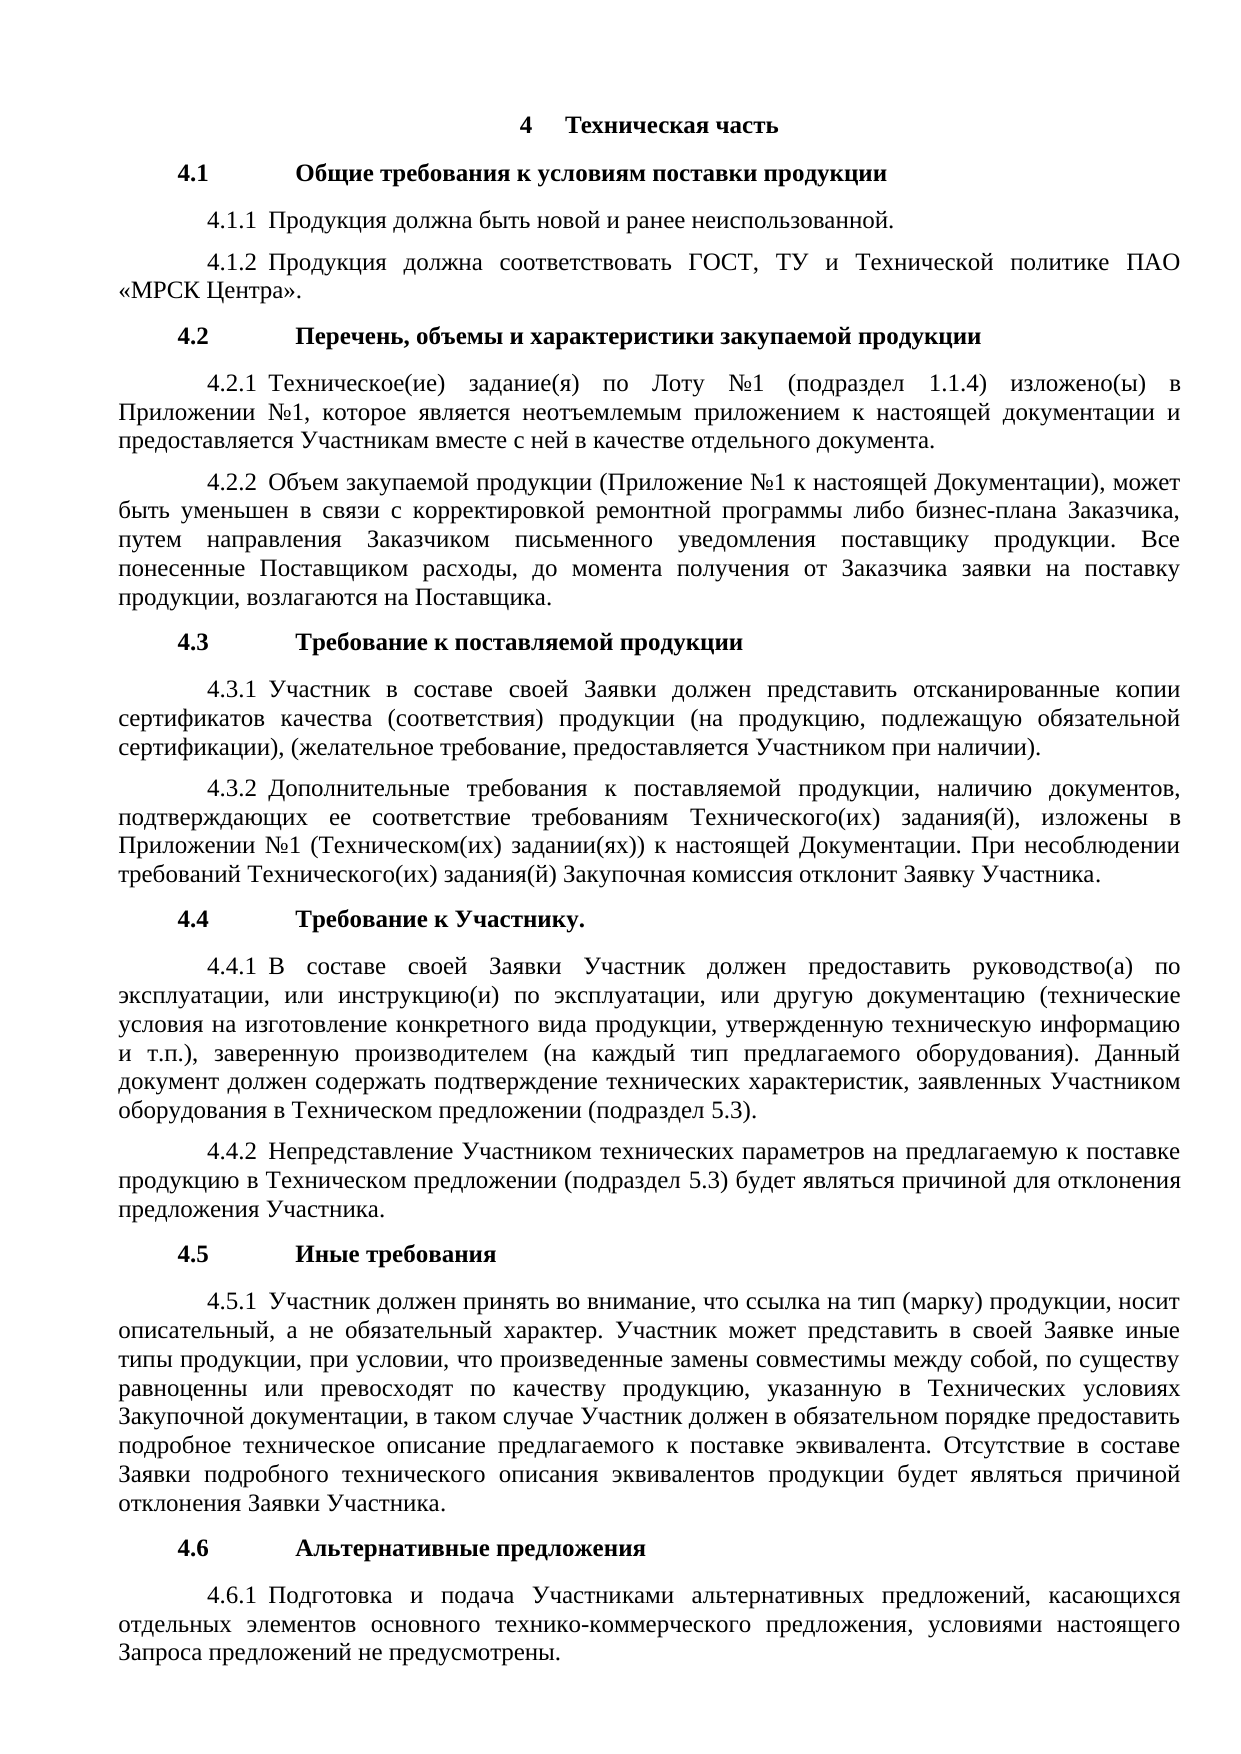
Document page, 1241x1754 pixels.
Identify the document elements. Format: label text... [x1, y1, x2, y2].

subtitle Требование к Участнику. [177, 904, 1181, 933]
subtitle Техническое(ие) задание(я) по Лоту №1 (подраздел 1.1.4) изложено(ы) в Приложении №1, которое является неотъемлемым приложением к настоящей документации и предоставляется Участникам вместе с ней в качестве отдельного документа. [118, 368, 1181, 454]
subtitle Участник должен принять во внимание, что ссылка на тип (марку) продукции, носит описательный, а не обязательный характер. Участник может представить в своей Заявке иные типы продукции, при условии, что произведенные замены совместимы между собой, по существу равноценны или превосходят по качеству продукцию, указанную в Технических условиях Закупочной документации, в таком случае Участник должен в обязательном порядке предоставить подробное техническое описание предлагаемого к поставке эквивалента. Отсутствие в составе Заявки подробного технического описания эквивалентов продукции будет являться причиной отклонения Заявки Участника. [118, 1286, 1181, 1516]
subtitle В составе своей Заявки Участник должен предоставить руководство(а) по эксплуатации, или инструкцию(и) по эксплуатации, или другую документацию (технические условия на изготовление конкретного вида продукции, утвержденную техническую информацию и т.п.), заверенную производителем (на каждый тип предлагаемого оборудования). Данный документ должен содержать подтверждение технических характеристик, заявленных Участником оборудования в Техническом предложении (подраздел 5.3). [118, 951, 1181, 1124]
subtitle Перечень, объемы и характеристики закупаемой продукции [177, 321, 1181, 350]
subtitle Общие требования к условиям поставки продукции [177, 158, 1181, 187]
subtitle Объем закупаемой продукции (Приложение №1 к настоящей Документации), может быть уменьшен в связи с корректировкой ремонтной программы либо бизнес-плана Заказчика, путем направления Заказчиком письменного уведомления поставщику продукции. Все понесенные Поставщиком расходы, до момента получения от Заказчика заявки на поставку продукции, возлагаются на Поставщика. [118, 467, 1181, 610]
subtitle Альтернативные предложения [177, 1533, 1181, 1562]
subtitle Требование к поставляемой продукции [177, 627, 1181, 656]
subtitle Продукция должна соответствовать ГОСТ, ТУ и Технической политике ПАО «МРСК Центра». [118, 247, 1181, 304]
subtitle Иные требования [177, 1239, 1181, 1268]
subtitle Непредставление Участником технических параметров на предлагаемую к поставке продукцию в Техническом предложении (подраздел 5.3) будет являться причиной для отклонения предложения Участника. [118, 1136, 1181, 1223]
subtitle Участник в составе своей Заявки должен представить отсканированные копии сертификатов качества (соответствия) продукции (на продукцию, подлежащую обязательной сертификации), (желательное требование, предоставляется Участником при наличии). [118, 674, 1181, 760]
subtitle Техническая часть [117, 110, 1181, 139]
subtitle Продукция должна быть новой и ранее неиспользованной. [118, 206, 1181, 234]
subtitle Подготовка и подача Участниками альтернативных предложений, касающихся отдельных элементов основного технико-коммерческого предложения, условиями настоящего Запроса предложений не предусмотрены. [118, 1580, 1181, 1666]
subtitle Дополнительные требования к поставляемой продукции, наличию документов, подтверждающих ее соответствие требованиям Технического(их) задания(й), изложены в Приложении №1 (Техническом(их) задании(ях)) к настоящей Документации. При несоблюдении требований Технического(их) задания(й) Закупочная комиссия отклонит Заявку Участника. [118, 773, 1181, 888]
